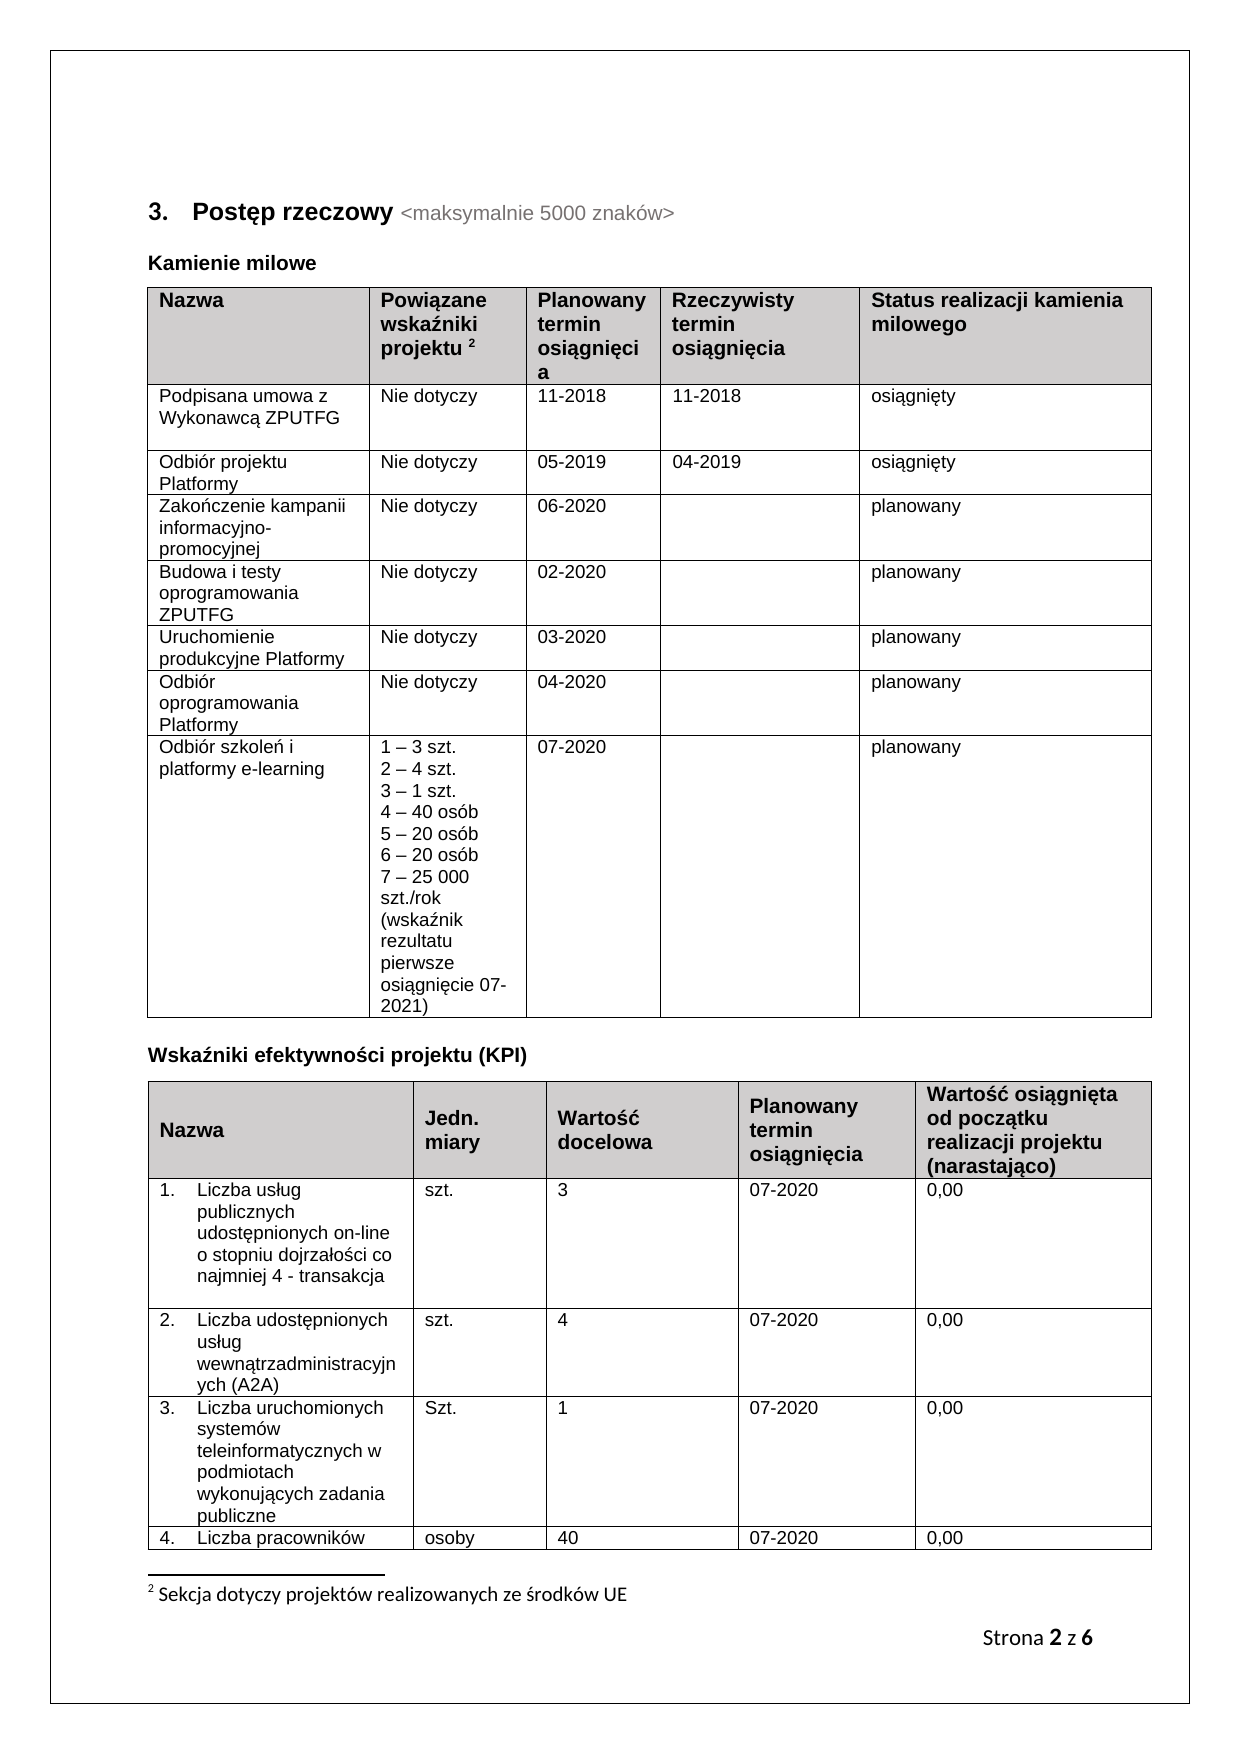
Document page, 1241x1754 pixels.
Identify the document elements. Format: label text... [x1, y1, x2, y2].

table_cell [149, 1527, 413, 1548]
table_cell 07-2020 [739, 1397, 915, 1526]
table_cell 07-2020 [739, 1179, 915, 1308]
table_header Planowany termin osiągnięcia [739, 1082, 915, 1178]
subtitle Postęp rzeczowy <maksymalnie 5000 znaków> [148, 194, 1093, 227]
table_cell 0,00 [916, 1179, 1151, 1308]
table_cell osiągnięty [860, 385, 1151, 450]
table_cell [661, 626, 859, 669]
table_cell planowany [860, 495, 1151, 559]
table_cell Odbiór projektu Platformy [148, 451, 369, 494]
text Wskaźniki efektywności projektu (KPI) [148, 1043, 1093, 1067]
table_cell Nie dotyczy [370, 671, 526, 735]
table_cell Nie dotyczy [370, 626, 526, 669]
table_header Wartość docelowa [547, 1082, 738, 1178]
table_cell planowany [860, 671, 1151, 735]
table_cell 1 – 3 szt. 2 – 4 szt. 3 – 1 szt. 4 – 40 osób 5 – 20 osób 6 – 20 osób 7 – 25 000 szt./rok (wskaźnik rezultatu pierwsze osiągnięcie 07-2021) [370, 736, 526, 1017]
table_cell Liczba uruchomionych systemów teleinformatycznych w podmiotach wykonujących zadania publiczne [149, 1397, 413, 1526]
table_cell planowany [860, 736, 1151, 1017]
table_header Jedn. miary [414, 1082, 546, 1178]
table_cell Liczba udostępnionych usług wewnątrzadministracyjnych (A2A) [149, 1309, 413, 1396]
table_cell [661, 736, 859, 1017]
table_cell Uruchomienie produkcyjne Platformy [148, 626, 369, 669]
table_cell 0,00 [916, 1309, 1151, 1396]
table_cell 11-2018 [661, 385, 859, 450]
table_cell planowany [860, 561, 1151, 625]
table_cell 04-2019 [661, 451, 859, 494]
table_cell 0,00 [916, 1527, 1151, 1548]
table_cell Nie dotyczy [370, 495, 526, 559]
table_cell szt. [414, 1309, 546, 1396]
table_cell Budowa i testy oprogramowania ZPUTFG [148, 561, 369, 625]
table_cell Nie dotyczy [370, 385, 526, 450]
table_header Wartość osiągnięta od początku realizacji projektu (narastająco) [916, 1082, 1151, 1178]
table_cell Podpisana umowa z Wykonawcą ZPUTFG [148, 385, 369, 450]
table_cell Liczba usług publicznych udostępnionych on-line o stopniu dojrzałości co najmniej 4 - transakcja [149, 1179, 413, 1308]
table_cell 0,00 [916, 1397, 1151, 1526]
table_cell Zakończenie kampanii informacyjno-promocyjnej [148, 495, 369, 559]
table_cell Nie dotyczy [370, 561, 526, 625]
table_cell Odbiór oprogramowania Platformy [148, 671, 369, 735]
table_cell 07-2020 [739, 1527, 915, 1548]
table_cell 06-2020 [527, 495, 660, 559]
table_cell osoby [414, 1527, 546, 1548]
table_cell Odbiór szkoleń i platformy e-learning [148, 736, 369, 1017]
table_cell Szt. [414, 1397, 546, 1526]
table_cell Nie dotyczy [370, 451, 526, 494]
table_cell [661, 495, 859, 559]
table_cell [661, 671, 859, 735]
table_header Planowany termin osiągnięcia [527, 288, 660, 384]
table_cell szt. [414, 1179, 546, 1308]
table_cell 4 [547, 1309, 738, 1396]
table_cell 1 [547, 1397, 738, 1526]
table_cell 02-2020 [527, 561, 660, 625]
table_cell 11-2018 [527, 385, 660, 450]
table_header Rzeczywisty termin osiągnięcia [661, 288, 859, 384]
table_cell 40 [547, 1527, 738, 1548]
table_cell 3 [547, 1179, 738, 1308]
table_header Powiązane wskaźniki projektu [370, 288, 526, 384]
table_cell [661, 561, 859, 625]
table_cell 03-2020 [527, 626, 660, 669]
table_cell 07-2020 [739, 1309, 915, 1396]
table_header Nazwa [149, 1082, 413, 1178]
table_cell osiągnięty [860, 451, 1151, 494]
text Kamienie milowe [148, 251, 1093, 274]
table_cell 07-2020 [527, 736, 660, 1017]
table_header Nazwa [148, 288, 369, 384]
table_cell planowany [860, 626, 1151, 669]
table_header Status realizacji kamienia milowego [860, 288, 1151, 384]
table_cell 05-2019 [527, 451, 660, 494]
table_cell 04-2020 [527, 671, 660, 735]
